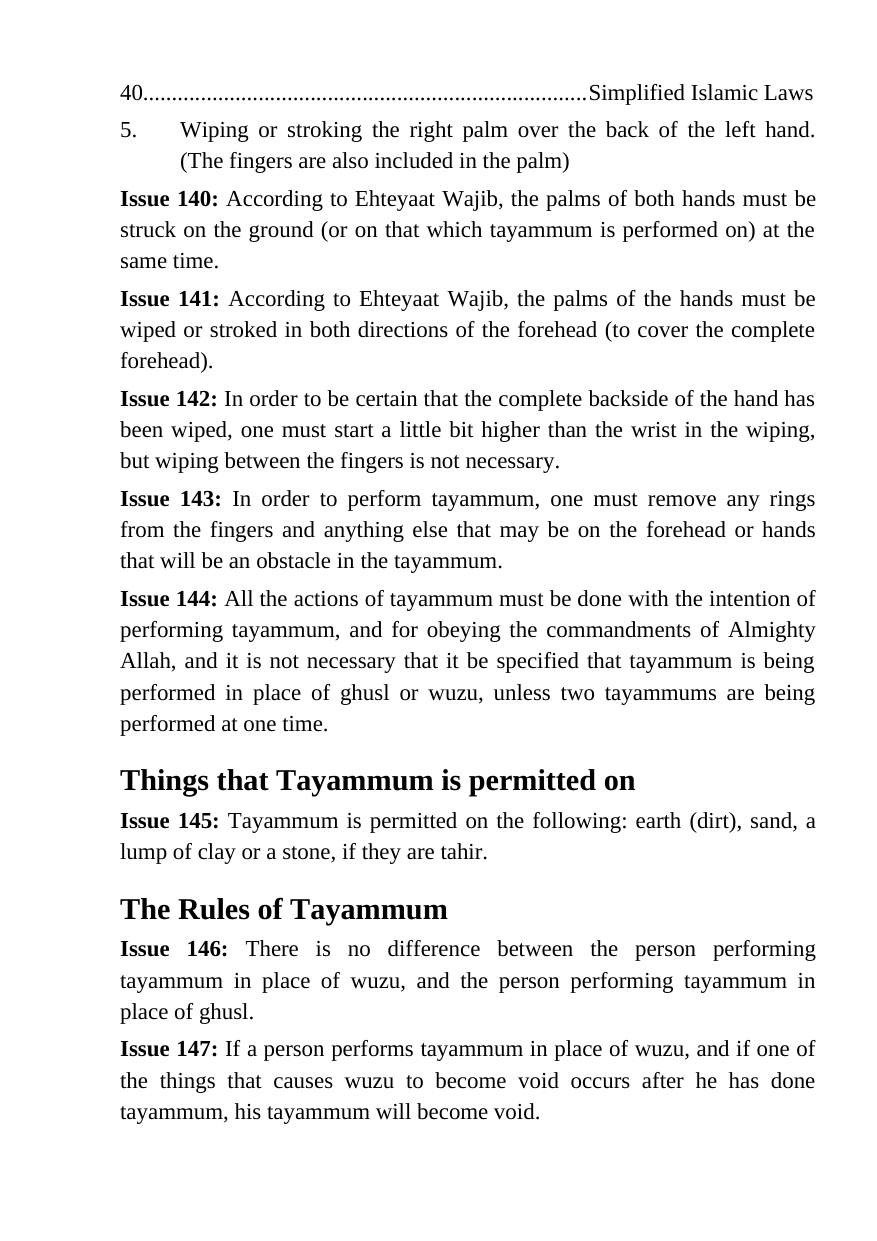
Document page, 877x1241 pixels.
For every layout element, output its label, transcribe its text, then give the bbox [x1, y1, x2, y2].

subtitle Things that Tayammum is permitted on [120, 762, 817, 797]
text Issue 147: If a person performs tayammum in place of wuzu, and if one of the things that causes wuzu to become void occurs after he has done tayammum, his tayammum will become void. [120, 1032, 817, 1126]
text Issue 142: In order to be certain that the complete backside of the hand has been wiped, one must start a little bit higher than the wrist in the wiping, but wiping between the fingers is not necessary. [120, 381, 817, 475]
text Issue 143: In order to perform tayammum, one must remove any rings from the fingers and anything else that may be on the forehead or hands that will be an obstacle in the tayammum. [120, 481, 817, 575]
subtitle The Rules of Tayammum [120, 891, 817, 926]
text 5. Wiping or stroking the right palm over the back of the left hand. (The fingers are also included in the palm) [120, 112, 817, 175]
text Issue 146: There is no difference between the person performing tayammum in place of wuzu, and the person performing tayammum in place of ghusl. [120, 932, 817, 1026]
text Issue 140: According to Ehteyaat Wajib, the palms of both hands must be struck on the ground (or on that which tayammum is performed on) at the same time. [120, 181, 817, 275]
text Issue 144: All the actions of tayammum must be done with the intention of performing tayammum, and for obeying the commandments of Almighty Allah, and it is not necessary that it be specified that tayammum is being performed in place of ghusl or wuzu, unless two tayammums are being performed at one time. [120, 581, 817, 737]
text Issue 141: According to Ehteyaat Wajib, the palms of the hands must be wiped or stroked in both directions of the forehead (to cover the complete forehead). [120, 281, 817, 375]
text Issue 145: Tayammum is permitted on the following: earth (dirt), sand, a lump of clay or a stone, if they are tahir. [120, 803, 817, 866]
